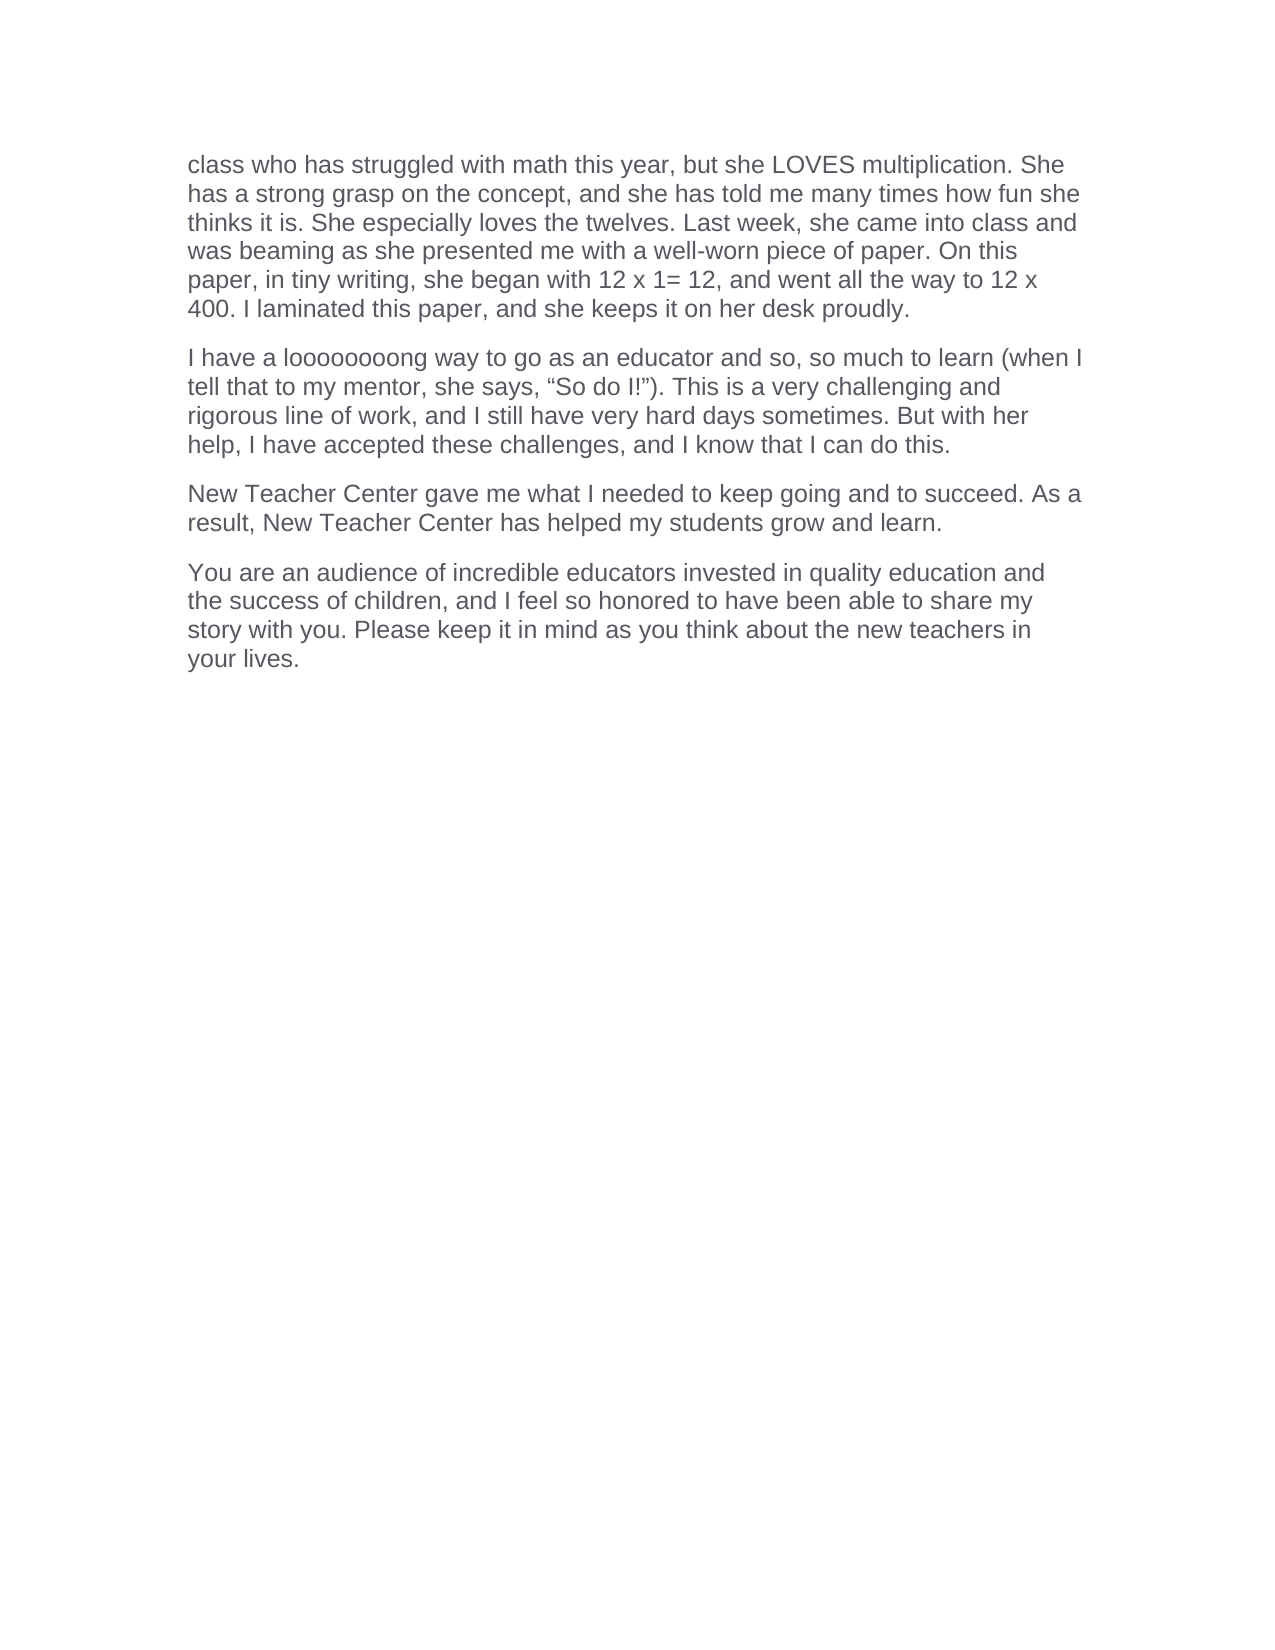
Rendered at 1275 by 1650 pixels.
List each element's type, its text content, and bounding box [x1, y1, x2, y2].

text You are an audience of incredible educators invested in quality education and the success of children, and I feel so honored to have been able to share my story with you. Please keep it in mind as you think about the new teachers in your lives. [187, 557, 1087, 672]
text New Teacher Center gave me what I needed to keep going and to succeed. As a result, New Teacher Center has helped my students grow and learn. [187, 479, 1087, 537]
text I have a loooooooong way to go as an educator and so, so much to learn (when I tell that to my mentor, she says, “So do I!”). This is a very challenging and rigorous line of work, and I still have very hard days sometimes. But with her help, I have accepted these challenges, and I know that I can do this. [187, 343, 1087, 458]
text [187, 150, 1087, 322]
